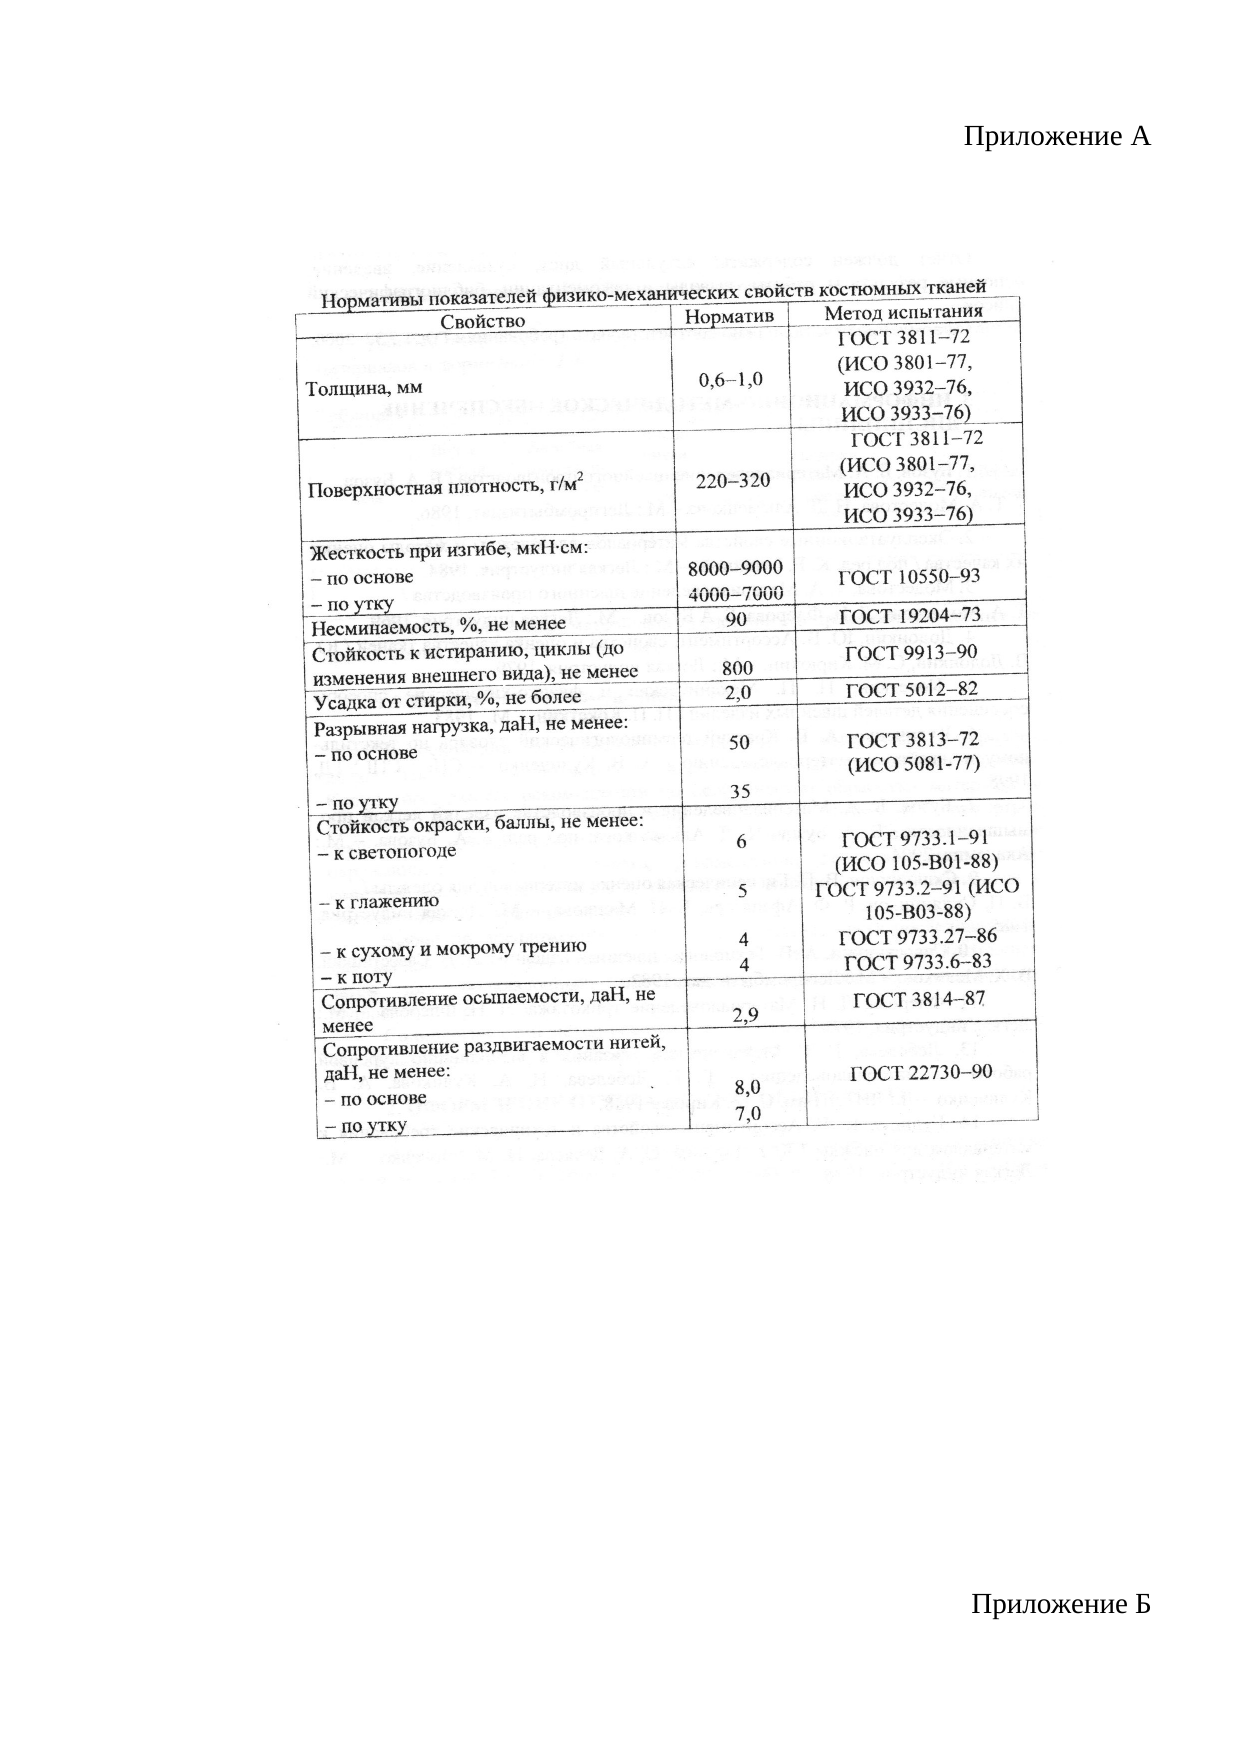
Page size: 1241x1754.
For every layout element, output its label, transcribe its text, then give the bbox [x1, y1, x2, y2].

picture [267, 252, 1062, 1184]
text Приложение Б [177, 1586, 1152, 1619]
text Приложение А [255, 118, 1152, 152]
